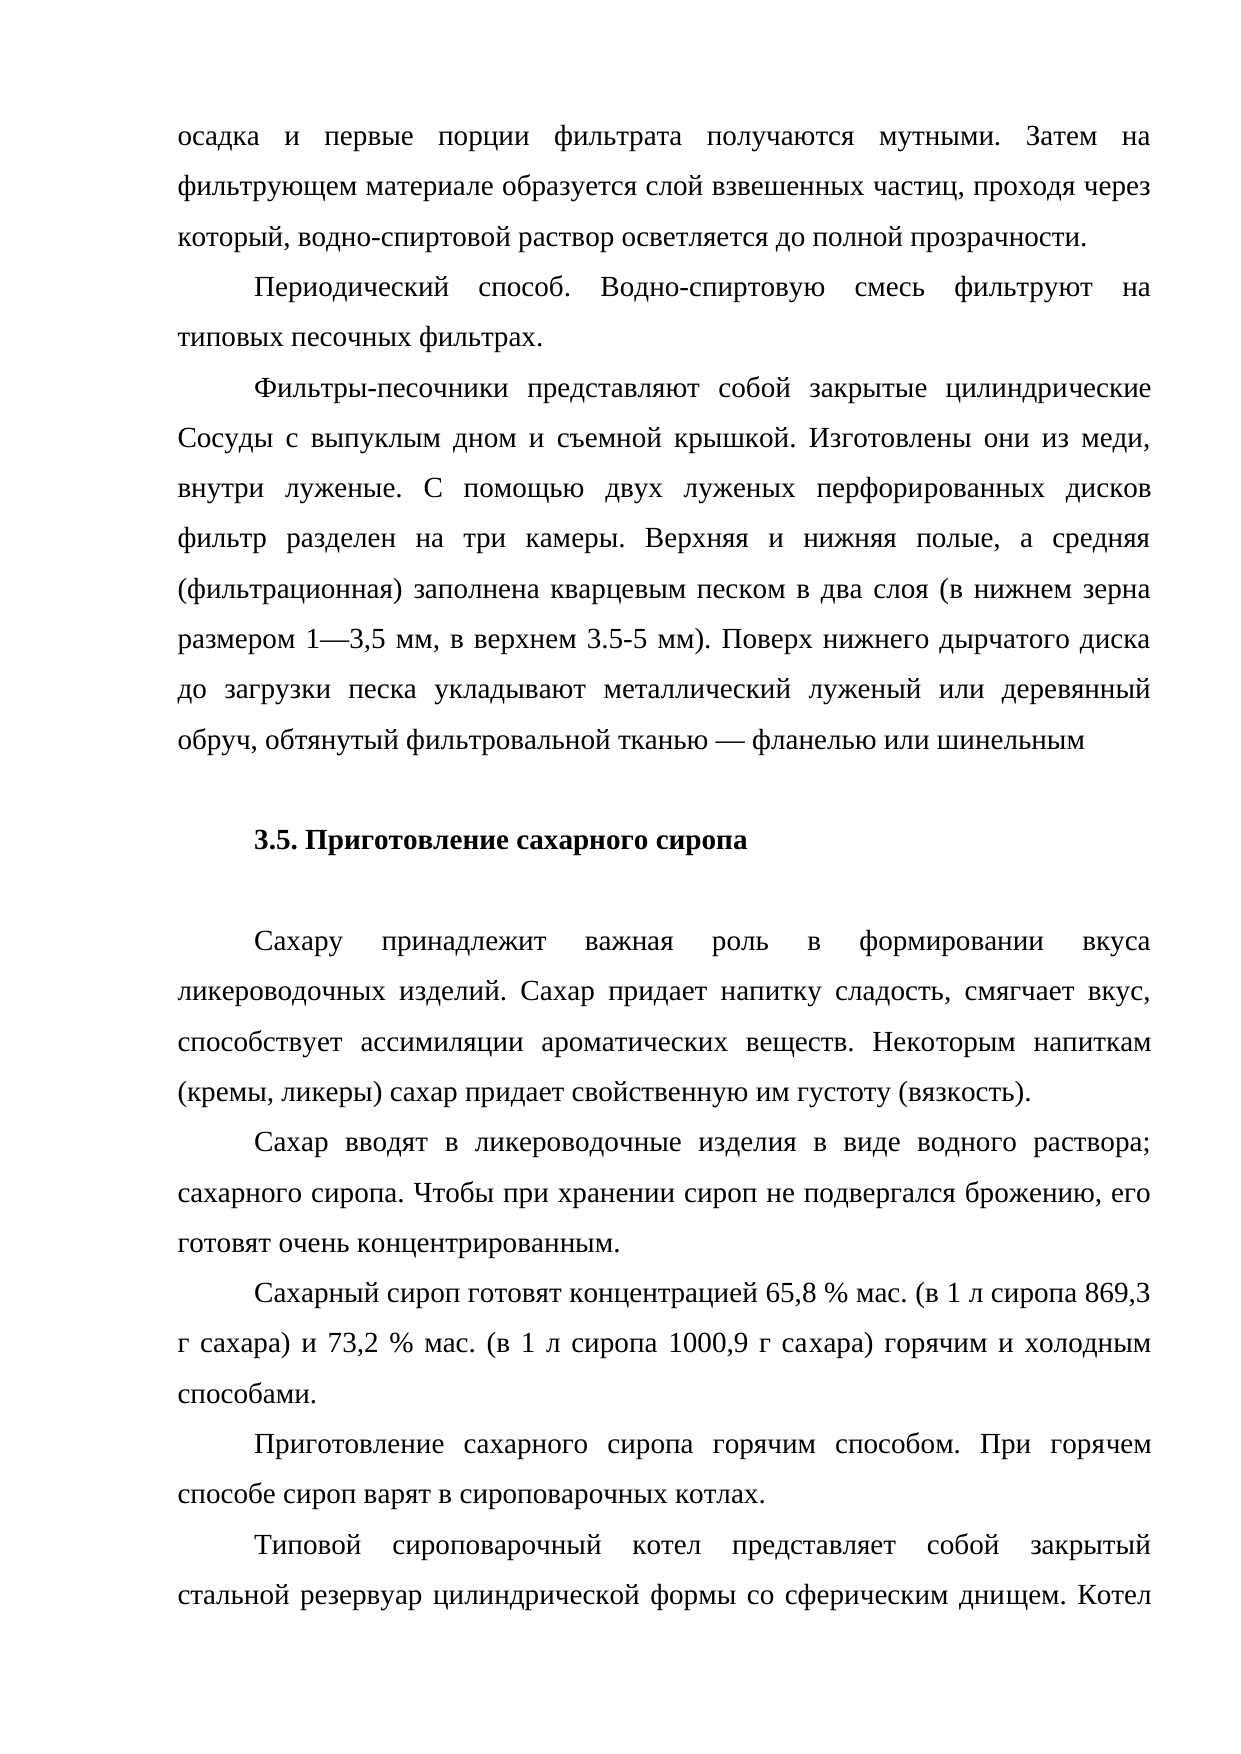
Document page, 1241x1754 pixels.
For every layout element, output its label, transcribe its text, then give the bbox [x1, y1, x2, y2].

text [177, 118, 1152, 252]
text Сахару принадлежит важная роль в формировании вкуса ликероводочных изделий. Сахар придает напитку сладость, смягчает вкус, способствует ассимиляции ароматических веществ. Некоторым напиткам (кремы, ликеры) сахар придает свойственную им густоту (вязкость). [177, 923, 1152, 1108]
text Приготовление сахарного сиропа горячим способом. При горячем способе сироп варят в сироповарочных котлах. [177, 1426, 1152, 1510]
text Периодический способ. Водно-спиртовую смесь фильтруют на типовых песочных фильтрах. [177, 269, 1152, 353]
text Сахарный сироп готовят концентрацией 65,8 % мас. (в сиропа сахара) и 73,2 % мас. (в сиропа сахара) горячим и холодным способами. [177, 1275, 1152, 1409]
text Фильтры-песочники представляют собой закрытые цилиндрические Сосуды с выпуклым дном и съемной крышкой. Изготовлены они из меди, внутри луженые. С помощью двух луженых перфорированных дисков фильтр разделен на три камеры. Верхняя и нижняя полые, а средняя (фильтрационная) заполнена кварцевым песком в два слоя (в нижнем зерна размером 1—3,5 мм, в верхнем 3.5-). Поверх нижнего дырчатого диска до загрузки песка укладывают металлический луженый или деревянный обруч, обтянутый фильтровальной тканью — фланелью или шинельным [177, 370, 1152, 755]
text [177, 1527, 1152, 1611]
text Сахар вводят в ликероводочные изделия в виде водного раствора; сахарного сиропа. Чтобы при хранении сироп не подвергался брожению, его готовят очень концентрированным. [177, 1124, 1152, 1258]
text 3.5. Приготовление сахарного сиропа [177, 822, 1152, 856]
